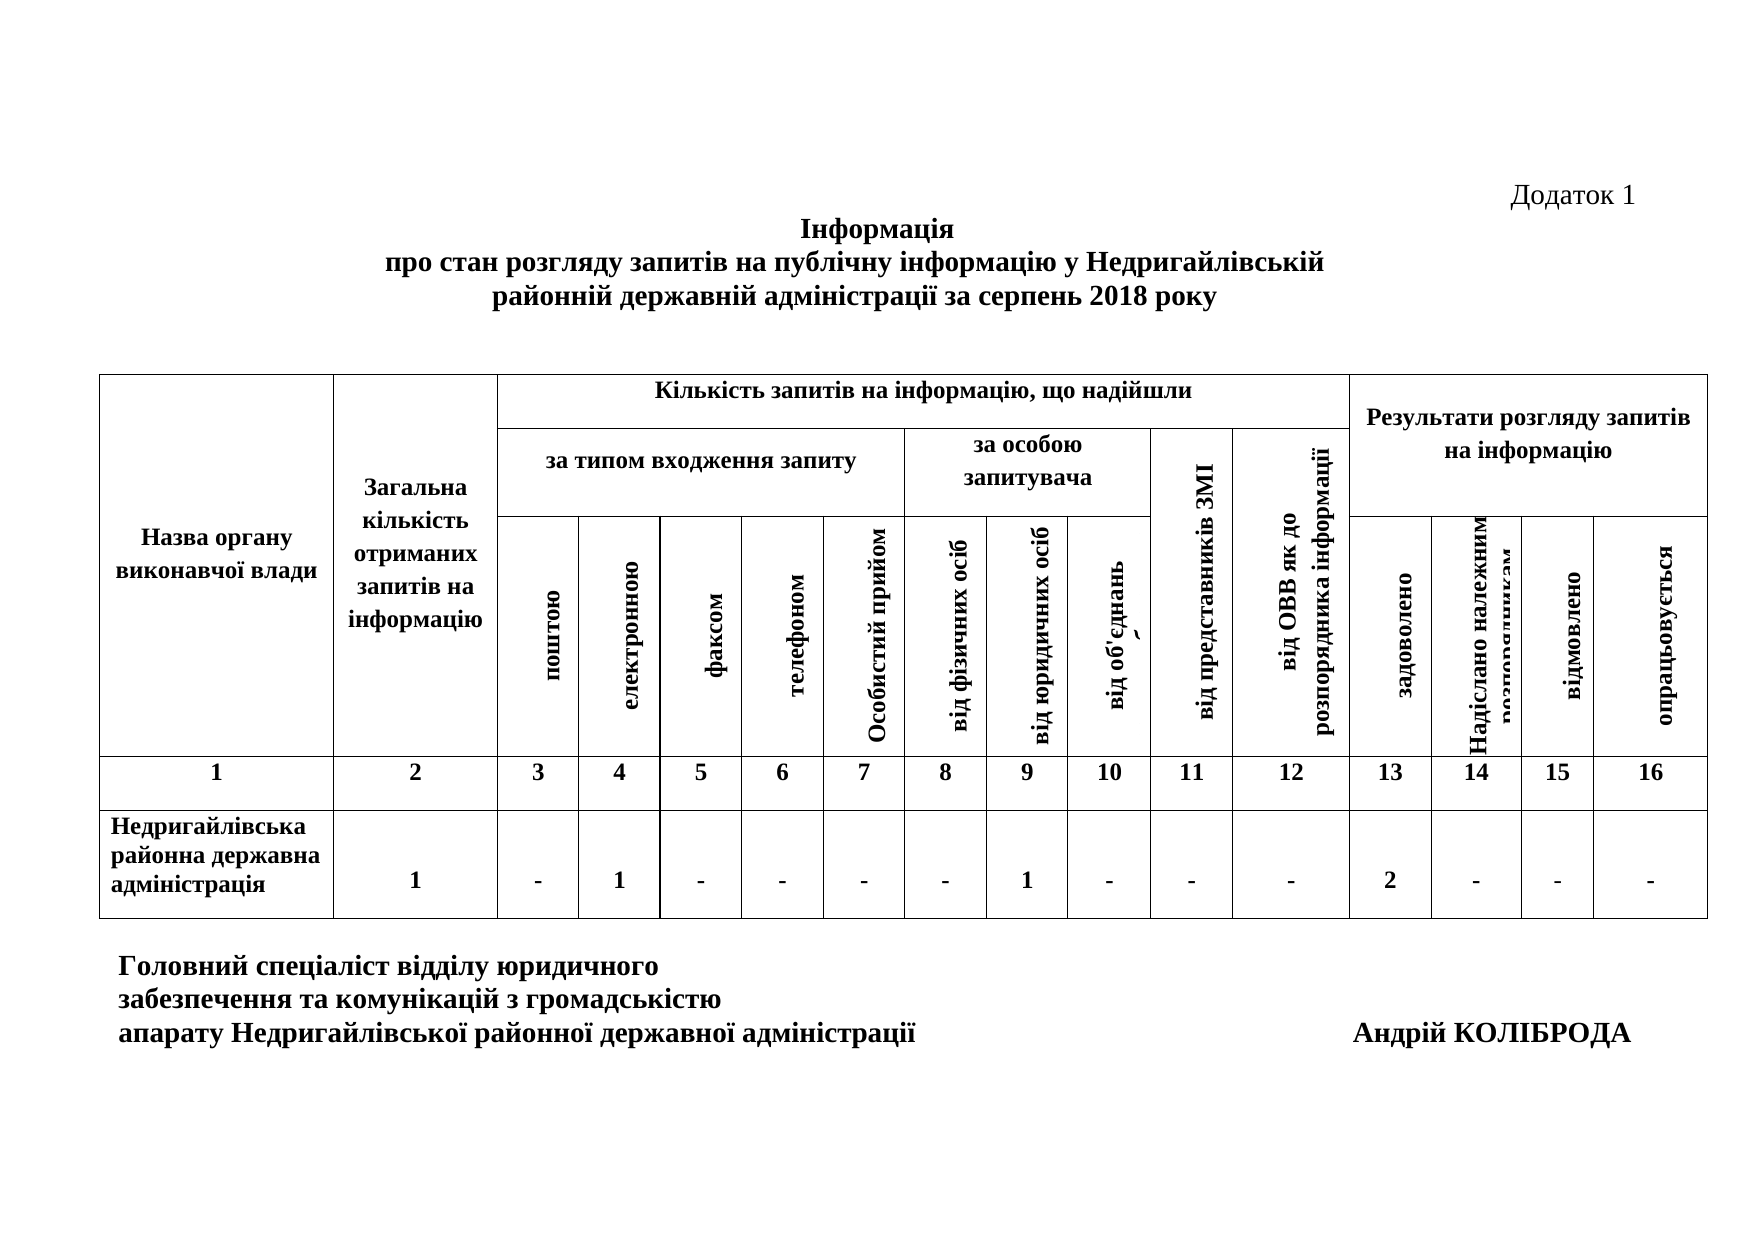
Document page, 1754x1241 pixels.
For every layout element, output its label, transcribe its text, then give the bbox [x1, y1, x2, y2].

table_cell - [1594, 811, 1707, 918]
table_cell від об'єднань громадян без статусу юридичної особи [1068, 517, 1150, 756]
table_cell - [1432, 811, 1521, 918]
table_cell 6 [742, 757, 823, 810]
table_cell 4 [579, 757, 659, 810]
table_cell - [742, 811, 823, 918]
table_cell від юридичних осіб [987, 517, 1067, 756]
table_cell 16 [1594, 757, 1707, 810]
table_cell 7 [824, 757, 904, 810]
table_header Результати розгляду запитів на інформацію [1350, 375, 1707, 516]
table_header Загальна кількість отриманих запитів на інформацію [334, 375, 497, 756]
table_cell 14 [1432, 757, 1521, 810]
table_cell 12 [1233, 757, 1349, 810]
table_cell опрацьовується [1594, 517, 1707, 756]
table_cell 1 [334, 811, 497, 918]
table_cell факсом [661, 517, 741, 756]
table_cell - [905, 811, 986, 918]
table_cell - [1151, 811, 1232, 918]
table_cell 1 [579, 811, 659, 918]
table_cell 2 [334, 757, 497, 810]
table_header Кількість запитів на інформацію, що надійшли [498, 375, 1349, 428]
table_cell 8 [905, 757, 986, 810]
table_cell - [1522, 811, 1593, 918]
table_cell - [1068, 811, 1150, 918]
title Додаток 1 [74, 177, 1636, 211]
table_cell - [1233, 811, 1349, 918]
table_cell відмовлено [1522, 517, 1593, 756]
table_cell 1 [987, 811, 1067, 918]
table_cell задоволено [1350, 517, 1431, 756]
table_cell за типом входження запиту [498, 429, 904, 516]
table_cell - [824, 811, 904, 918]
table_cell 13 [1350, 757, 1431, 810]
table_cell Надіслано належним розпорядникам інформації [1432, 517, 1521, 756]
table_cell 5 [661, 757, 741, 810]
table_cell Особистий прийом [824, 517, 904, 756]
table_cell електронною поштою [579, 517, 659, 756]
table_cell за особою запитувача [905, 429, 1150, 516]
table_cell 1 [100, 757, 333, 810]
text Головний спеціаліст відділу юридичного забезпечення та комунікацій з громадськістю апарату Недригайлівської районної державної адміністрації Андрій КОЛІБРОДА [118, 948, 1636, 1049]
table_cell 11 [1151, 757, 1232, 810]
table_cell 3 [498, 757, 578, 810]
table_cell поштою [498, 517, 578, 756]
table_cell Недригайлівська районна державна адміністрація [100, 811, 333, 918]
table_cell від представників ЗМІ [1151, 429, 1232, 756]
table_cell від ОВВ як до розпорядника інформації [1233, 429, 1349, 756]
table_cell - [498, 811, 578, 918]
table_header Назва органу виконавчої влади [100, 375, 333, 756]
table_cell від фізичних осіб [905, 517, 986, 756]
table_cell 10 [1068, 757, 1150, 810]
table_cell 9 [987, 757, 1067, 810]
title Інформація про стан розгляду запитів на публічну інформацію у Недригайлівській районній державній адміністрації за серпень 2018 року [74, 211, 1636, 311]
table_cell 2 [1350, 811, 1431, 918]
table_cell - [661, 811, 741, 918]
table_cell телефоном [742, 517, 823, 756]
table_cell 15 [1522, 757, 1593, 810]
